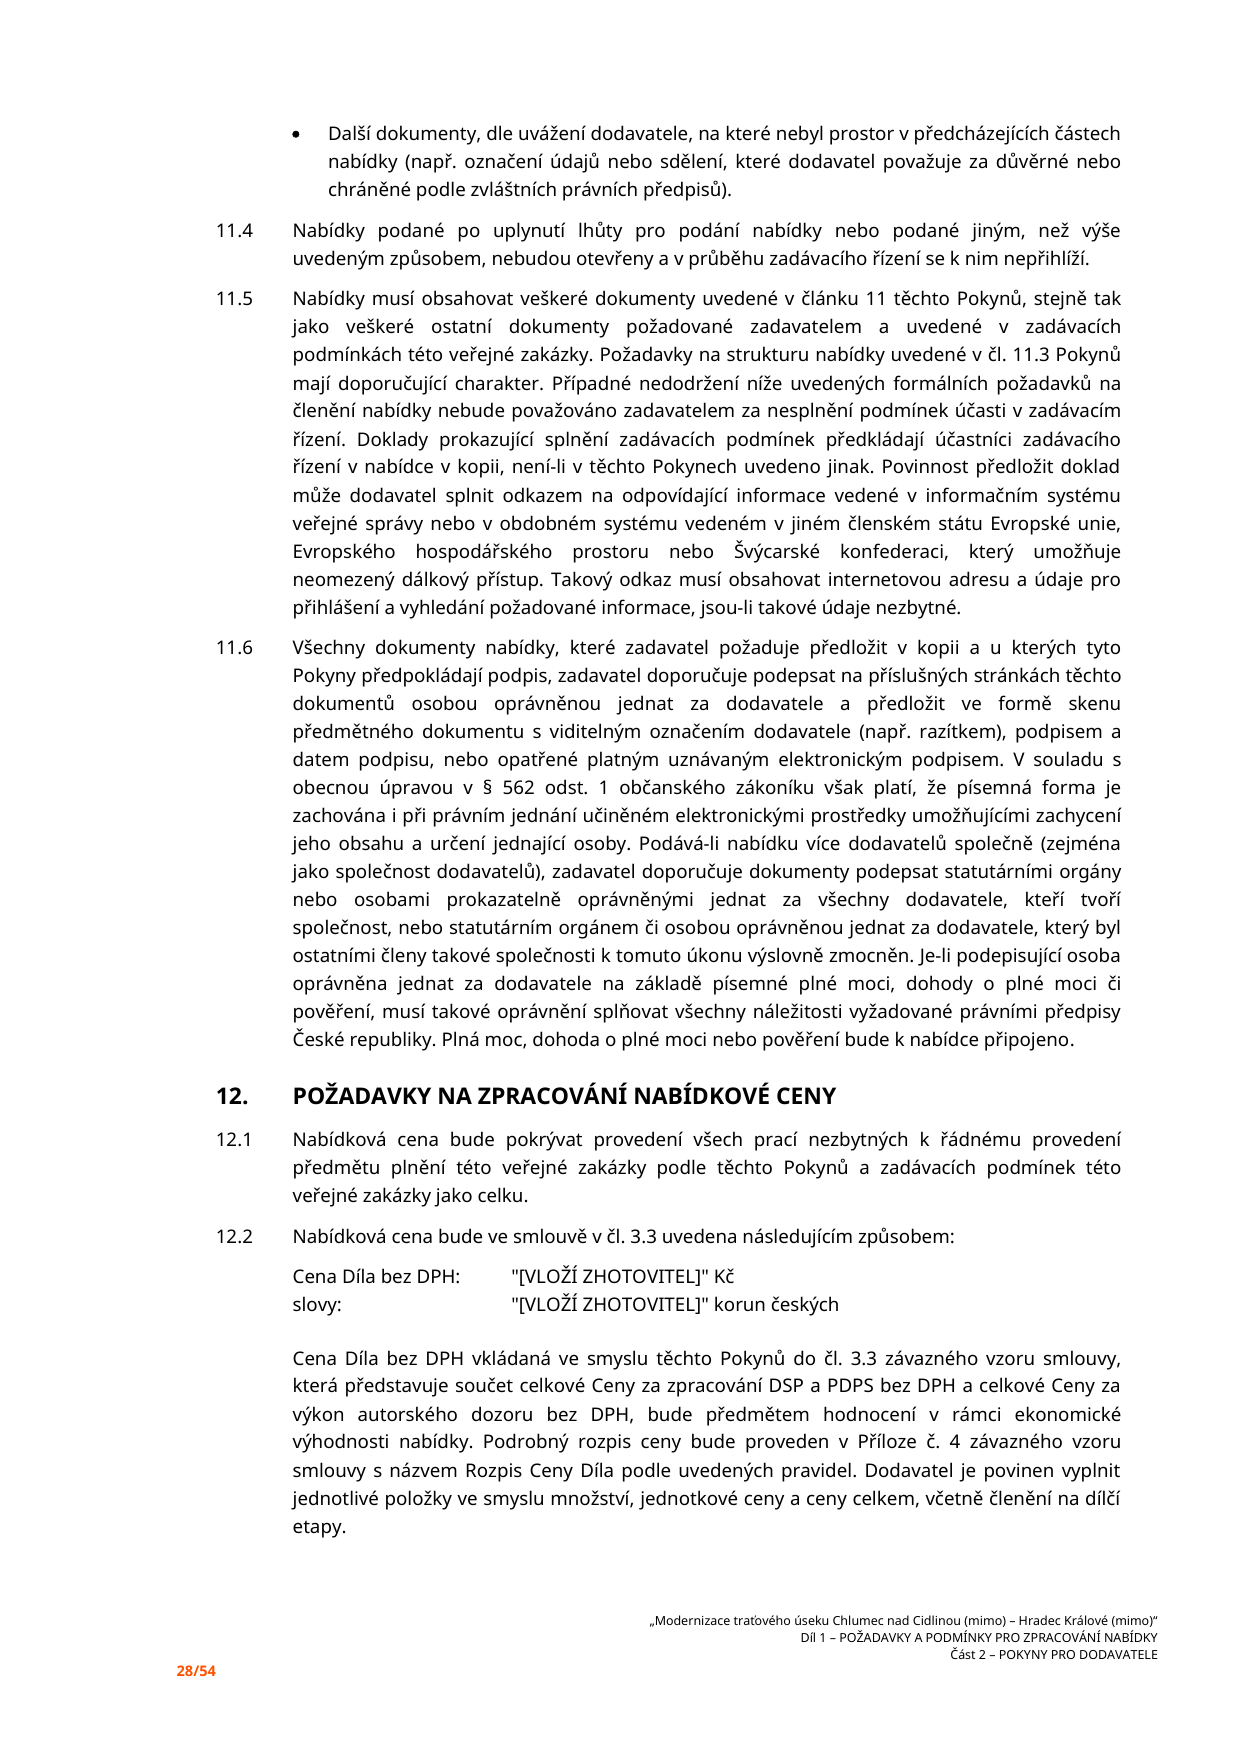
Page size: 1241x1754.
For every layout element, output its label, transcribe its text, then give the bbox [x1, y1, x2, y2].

text Nabídky musí obsahovat veškeré dokumenty uvedené v článku 11 těchto Pokynů, stejně tak jako veškeré ostatní dokumenty požadované zadavatelem a uvedené v zadávacích podmínkách této veřejné zakázky. Požadavky na strukturu nabídky uvedené v čl. 11.3 Pokynů mají doporučující charakter. Případné nedodržení níže uvedených formálních požadavků na členění nabídky nebude považováno zadavatelem za nesplnění podmínek účasti v zadávacím řízení. Doklady prokazující splnění zadávacích podmínek předkládají účastníci zadávacího řízení v nabídce v kopii, není-li v těchto Pokynech uvedeno jinak. Povinnost předložit doklad může dodavatel splnit odkazem na odpovídající informace vedené v informačním systému veřejné správy nebo v obdobném systému vedeném v jiném členském státu Evropské unie, Evropského hospodářského prostoru nebo Švýcarské konfederaci, který umožňuje neomezený dálkový přístup. Takový odkaz musí obsahovat internetovou adresu a údaje pro přihlášení a vyhledání požadované informace, jsou-li takové údaje nezbytné. [216, 286, 1122, 619]
text Nabídková cena bude ve smlouvě v čl. 3.3 uvedena následujícím způsobem: [216, 1223, 1122, 1249]
list slovy: "[VLOŽÍ ZHOTOVITEL]" korun českých [292, 1292, 1122, 1317]
text POŽADAVKY NA ZPRACOVÁNÍ NABÍDKOVÉ CENY [216, 1080, 1122, 1111]
list Cena Díla bez DPH vkládaná ve smyslu těchto Pokynů do čl. 3.3 závazného vzoru smlouvy, která představuje součet celkové Ceny za zpracování DSP a PDPS bez DPH a celkové Ceny za výkon autorského dozoru bez DPH, bude předmětem hodnocení v rámci ekonomické výhodnosti nabídky. Podrobný rozpis ceny bude proveden v Příloze č. 4 závazného vzoru smlouvy s názvem Rozpis Ceny Díla podle uvedených pravidel. Dodavatel je povinen vyplnit jednotlivé položky ve smyslu množství, jednotkové ceny a ceny celkem, včetně členění na dílčí etapy. [292, 1345, 1122, 1538]
text Nabídky podané po uplynutí lhůty pro podání nabídky nebo podané jiným, než výše uvedeným způsobem, nebudou otevřeny a v průběhu zadávacího řízení se k nim nepřihlíží. [216, 217, 1122, 271]
text Další dokumenty, dle uvážení dodavatele, na které nebyl prostor v předcházejících částech nabídky (např. označení údajů nebo sdělení, které dodavatel považuje za důvěrné nebo chráněné podle zvláštních právních předpisů). [292, 121, 1122, 202]
text Všechny dokumenty nabídky, které zadavatel požaduje předložit v kopii a u kterých tyto Pokyny předpokládají podpis, zadavatel doporučuje podepsat na příslušných stránkách těchto dokumentů osobou oprávněnou jednat za dodavatele a předložit ve formě skenu předmětného dokumentu s viditelným označením dodavatele (např. razítkem), podpisem a datem podpisu, nebo opatřené platným uznávaným elektronickým podpisem. V souladu s obecnou úpravou v § 562 odst. 1 občanského zákoníku však platí, že písemná forma je zachována i při právním jednání učiněném elektronickými prostředky umožňujícími zachycení jeho obsahu a určení jednající osoby. Podává-li nabídku více dodavatelů společně (zejména jako společnost dodavatelů), zadavatel doporučuje dokumenty podepsat statutárními orgány nebo osobami prokazatelně oprávněnými jednat za všechny dodavatele, kteří tvoří společnost, nebo statutárním orgánem či osobou oprávněnou jednat za dodavatele, který byl ostatními členy takové společnosti k tomuto úkonu výslovně zmocněn. Je-li podepisující osoba oprávněna jednat za dodavatele na základě písemné plné moci, dohody o plné moci či pověření, musí takové oprávnění splňovat všechny náležitosti vyžadované právními předpisy České republiky. Plná moc, dohoda o plné moci nebo pověření bude k nabídce připojeno. [216, 634, 1122, 1052]
list Cena Díla bez DPH: "[VLOŽÍ ZHOTOVITEL]" Kč [292, 1264, 1122, 1289]
text Nabídková cena bude pokrývat provedení všech prací nezbytných k řádnému provedení předmětu plnění této veřejné zakázky podle těchto Pokynů a zadávacích podmínek této veřejné zakázky jako celku. [216, 1127, 1122, 1208]
